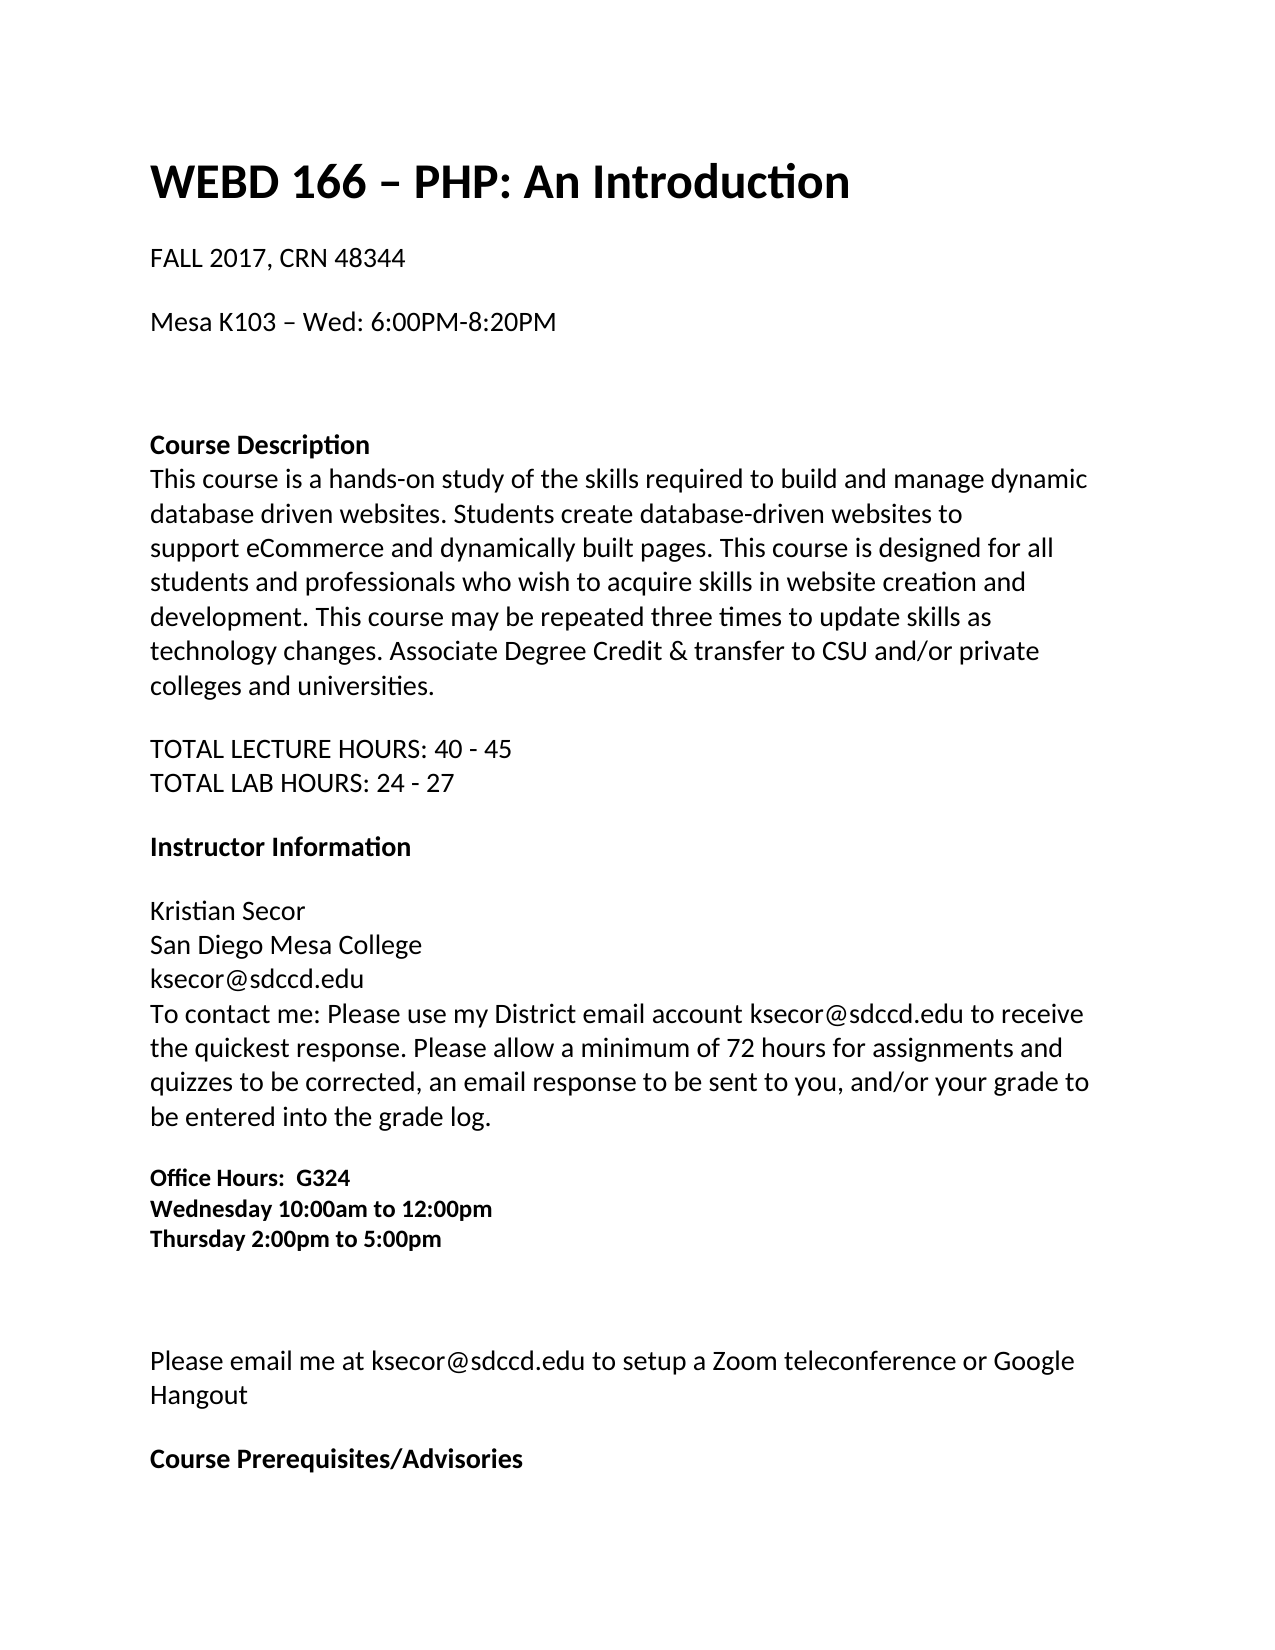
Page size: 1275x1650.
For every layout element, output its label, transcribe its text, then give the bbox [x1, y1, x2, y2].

text WEBD 166 – PHP: An Introduction [150, 150, 1125, 211]
text Please email me at ksecor@sdccd.edu to setup a Zoom teleconference or Google Hangout [150, 1343, 1125, 1412]
text Kristian Secor San Diego Mesa College ksecor@sdccd.edu To contact me: Please use my District email account ksecor@sdccd.edu to receive the quickest response. Please allow a minimum of 72 hours for assignments and quizzes to be corrected, an email response to be sent to you, and/or your grade to be entered into the grade log. [150, 893, 1125, 1133]
text Wednesday 10:00am to 12:00pm [150, 1193, 1125, 1223]
text Course Description This course is a hands-on study of the skills required to build and manage dynamic database driven websites. Students create database-driven websites to support eCommerce and dynamically built pages. This course is designed for all students and professionals who wish to acquire skills in website creation and development. This course may be repeated three times to update skills as technology changes. Associate Degree Credit & transfer to CSU and/or private colleges and universities. [150, 427, 1125, 702]
text Thursday 2:00pm to 5:00pm [150, 1223, 1125, 1254]
text Course Prerequisites/Advisories [150, 1441, 1125, 1475]
text Office Hours: G324 [150, 1162, 1125, 1193]
text Mesa K103 – Wed: 6:00PM-8:20PM [150, 304, 1125, 338]
text TOTAL LECTURE HOURS: 40 - 45 TOTAL LAB HOURS: 24 - 27 [150, 731, 1125, 800]
text FALL 2017, CRN 48344 [150, 240, 1125, 274]
text Instructor Information [150, 829, 1125, 863]
